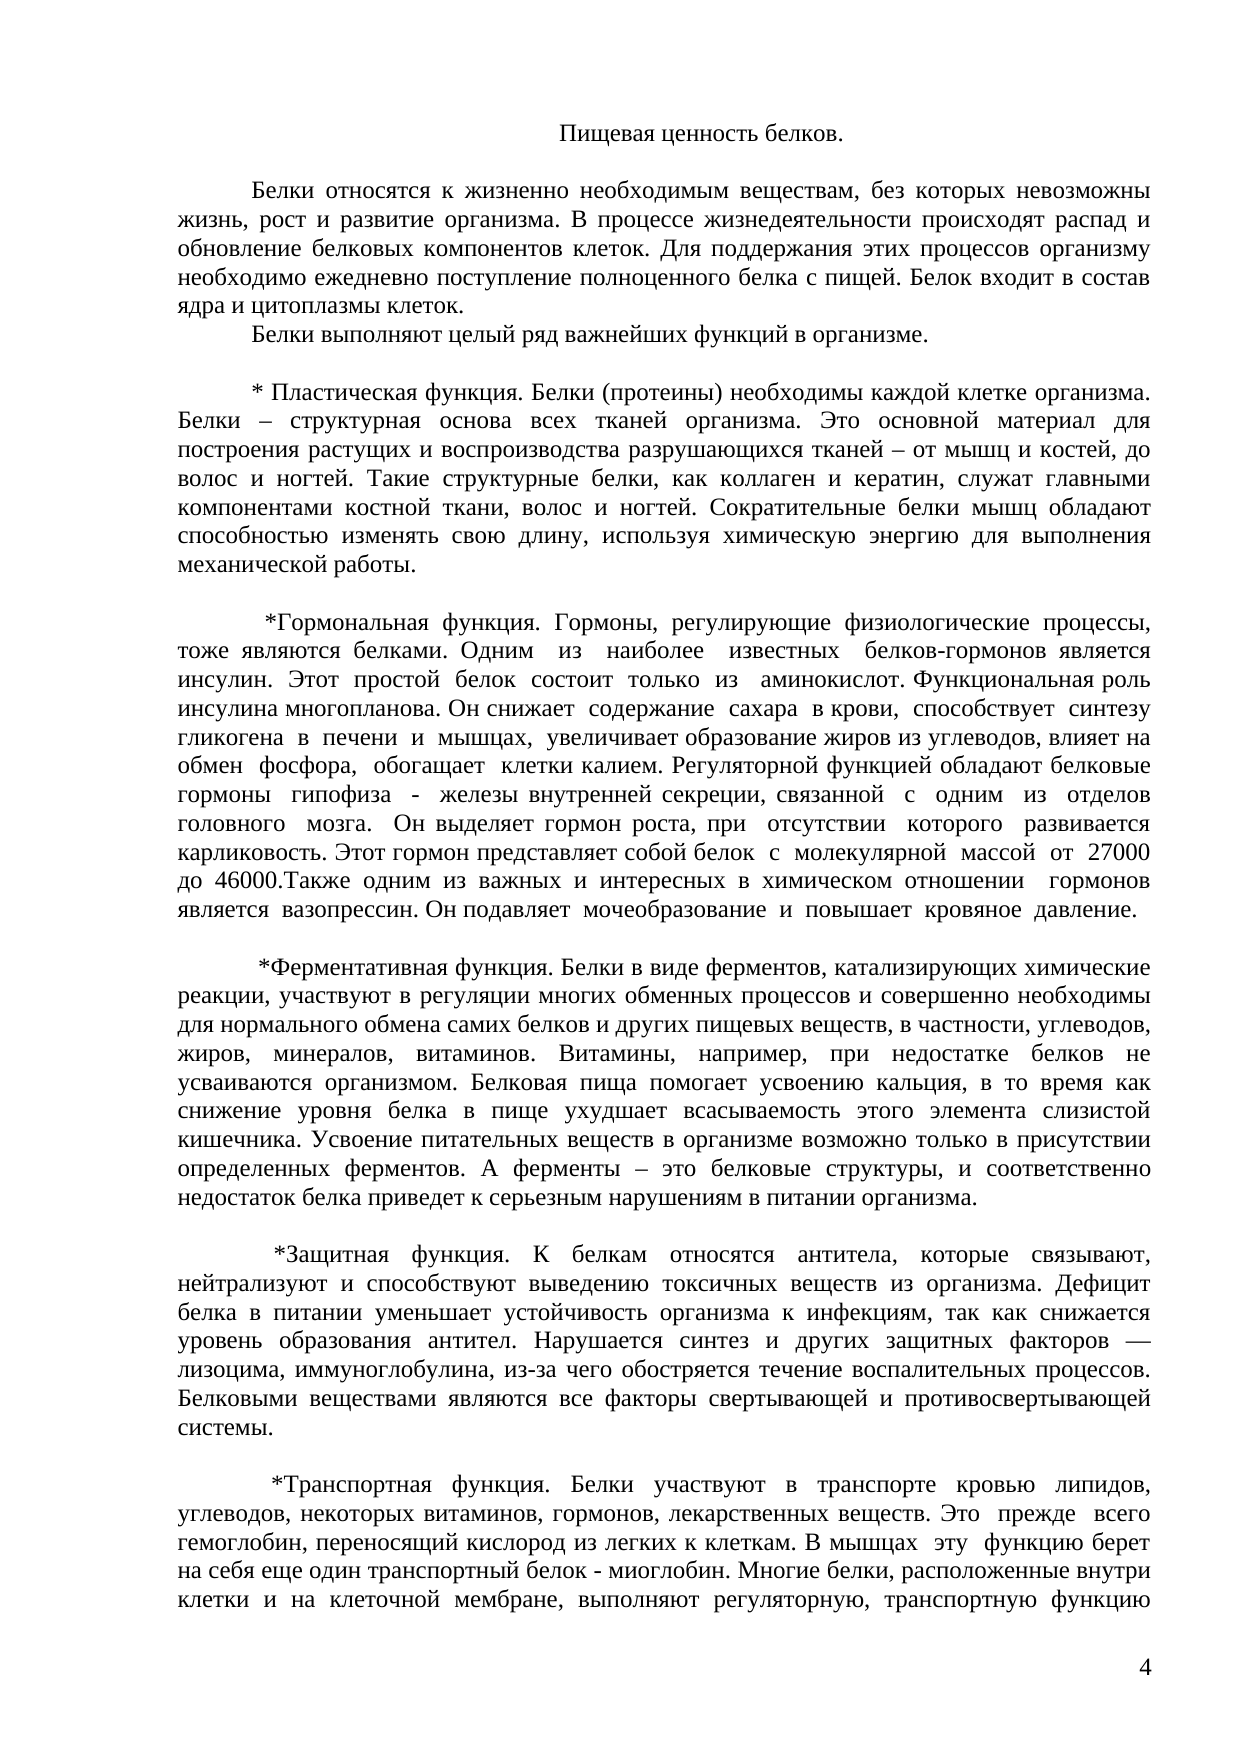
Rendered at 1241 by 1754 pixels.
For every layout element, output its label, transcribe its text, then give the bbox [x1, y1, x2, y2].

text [177, 1469, 1152, 1613]
text *Гормональная функция. Гормоны, регулирующие физиологические процессы, тоже являются белками. Одним из наиболее известных белков-гормонов является инсулин. Этот простой белок состоит только из аминокислот. Функциональная роль инсулина многопланова. Он снижает содержание сахара в крови, способствует синтезу гликогена в печени и мышцах, увеличивает образование жиров из углеводов, влияет на обмен фосфора, обогащает клетки калием. Регуляторной функцией обладают белковые гормоны гипофиза - железы внутренней секреции, связанной с одним из отделов головного мозга. Он выделяет гормон роста, при отсутствии которого развивается карликовость. Этот гормон представляет собой белок с молекулярной массой от 27000 до 46000.Также одним из важных и интересных в химическом отношении гормонов является вазопрессин. Он подавляет мочеобразование и повышает кровяное давление. [177, 607, 1152, 923]
text *Ферментативная функция. Белки в виде ферментов, катализирующих химические реакции, участвуют в регуляции многих обменных процессов и совершенно необходимы для нормального обмена самих белков и других пищевых веществ, в частности, углеводов, жиров, минералов, витаминов. Витамины, например, при недостатке белков не усваиваются организмом. Белковая пища помогает усвоению кальция, в то время как снижение уровня белка в пище ухудшает всасываемость этого элемента слизистой кишечника. Усвоение питательных веществ в организме возможно только в присутствии определенных ферментов. А ферменты – это белковые структуры, и соответственно недостаток белка приведет к серьезным нарушениям в питании организма. [177, 952, 1152, 1211]
text * Пластическая функция. Белки (протеины) необходимы каждой клетке организма. Белки – структурная основа всех тканей организма. Это основной материал для построения растущих и воспроизводства разрушающихся тканей – от мышц и костей, до волос и ногтей. Такие структурные белки, как коллаген и кератин, служат главными компонентами костной ткани, волос и ногтей. Сократительные белки мышц обладают способностью изменять свою длину, используя химическую энергию для выполнения механической работы. [177, 377, 1152, 578]
text Белки относятся к жизненно необходимым веществам, без которых невозможны жизнь, рост и развитие организма. В процессе жизнедеятельности происходят распад и обновление белковых компонентов клеток. Для поддержания этих процессов организму необходимо ежедневно поступление полноценного белка с пищей. Белок входит в состав ядра и цитоплазмы клеток. [177, 176, 1152, 319]
text Пищевая ценность белков. [177, 118, 1152, 147]
text *Защитная функция. К белкам относятся антитела, которые связывают, нейтрализуют и способствуют выведению токсичных веществ из организма. Дефицит белка в питании уменьшает устойчивость организма к инфекциям, так как снижается уровень образования антител. Нарушается синтез и других защитных факторов — лизоцима, иммуноглобулина, из-за чего обостряется течение воспалительных процессов. Белковыми веществами являются все факторы свертывающей и противосвертывающей системы. [177, 1239, 1152, 1441]
text Белки выполняют целый ряд важнейших функций в организме. [177, 319, 1152, 348]
